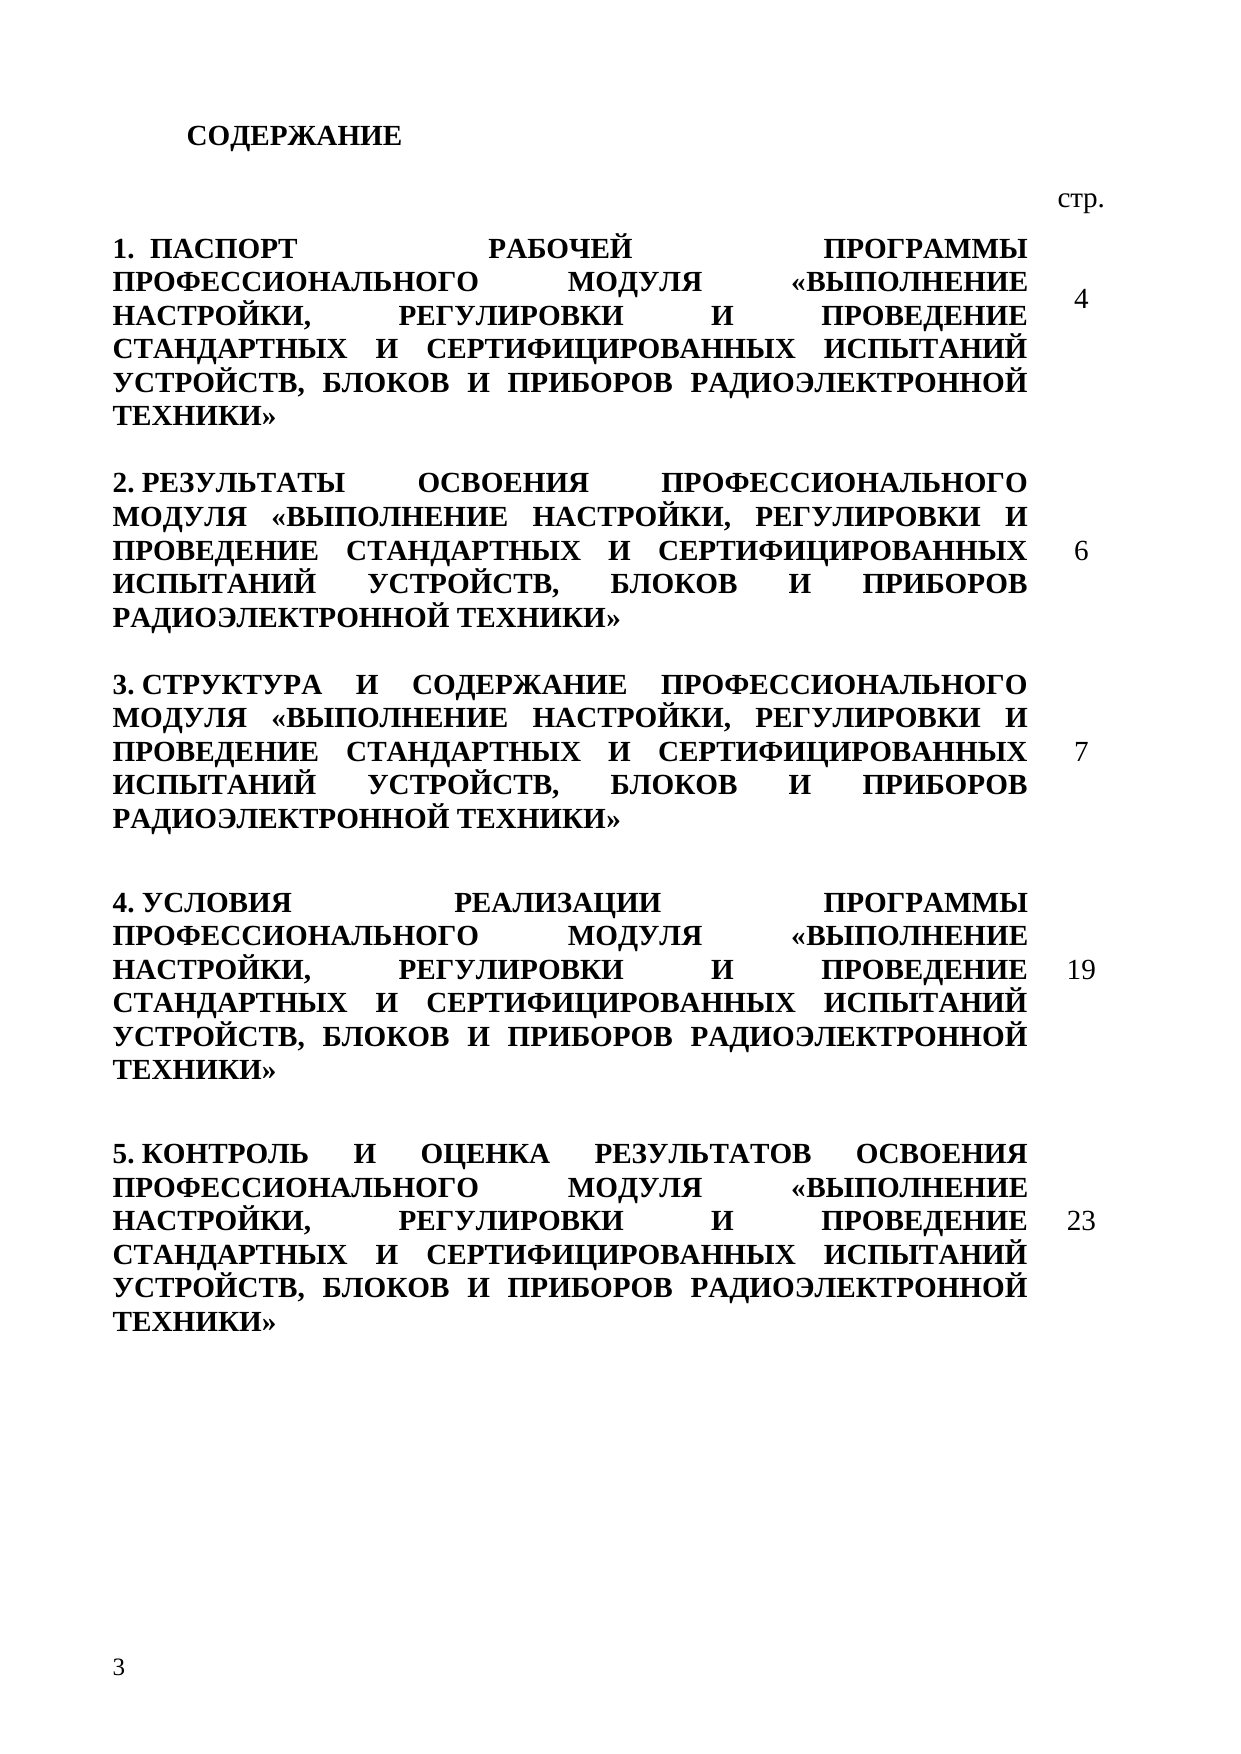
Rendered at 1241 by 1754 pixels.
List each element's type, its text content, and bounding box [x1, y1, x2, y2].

table_cell 7 [1039, 667, 1123, 885]
table_cell 19 [1039, 885, 1123, 1136]
table_cell 23 [1039, 1136, 1123, 1337]
subtitle СОДЕРЖАНИЕ [112, 118, 1181, 152]
table_cell 6 [1039, 466, 1123, 667]
table_header стр. 4 [1039, 180, 1123, 466]
table_cell 4. условия реализации программы ПРОФЕССИОНАЛЬНОГО МОДУЛЯ «ВЫПОЛНЕНИЕ НАСТРОЙКИ, РЕГУЛИРОВКИ И ПРОВЕДЕНИЕ СТАНДАРТНЫХ И СЕРТИФИЦИРОВАННЫХ ИСПЫТАНИЙ УСТРОЙСТВ, БЛОКОВ И ПРИБОРОВ РАДИОЭЛЕКТРОННОЙ ТЕХНИКИ» [101, 885, 1039, 1136]
table_cell 5. Контроль и оценка результатов освоения профессионального модуля «ВЫПОЛНЕНИЕ НАСТРОЙКИ, РЕГУЛИРОВКИ И ПРОВЕДЕНИЕ СТАНДАРТНЫХ И СЕРТИФИЦИРОВАННЫХ ИСПЫТАНИЙ УСТРОЙСТВ, БЛОКОВ И ПРИБОРОВ РАДИОЭЛЕКТРОННОЙ ТЕХНИКИ» [101, 1136, 1039, 1337]
table_cell 2. результаты освоения ПРОФЕССИОНАЛЬНОГО МОДУЛЯ «ВЫПОЛНЕНИЕ НАСТРОЙКИ, РЕГУЛИРОВКИ И ПРОВЕДЕНИЕ СТАНДАРТНЫХ И СЕРТИФИЦИРОВАННЫХ ИСПЫТАНИЙ УСТРОЙСТВ, БЛОКОВ И ПРИБОРОВ РАДИОЭЛЕКТРОННОЙ ТЕХНИКИ» [101, 466, 1039, 667]
table_cell 3. СТРУКТУРА и содержание профессионального модулЯ «ВЫПОЛНЕНИЕ НАСТРОЙКИ, РЕГУЛИРОВКИ И ПРОВЕДЕНИЕ СТАНДАРТНЫХ И СЕРТИФИЦИРОВАННЫХ ИСПЫТАНИЙ УСТРОЙСТВ, БЛОКОВ И ПРИБОРОВ РАДИОЭЛЕКТРОННОЙ ТЕХНИКИ» [101, 667, 1039, 885]
table_header ПАСПОРТ РАБОЧЕЙ ПРОГРАММЫ ПРОФЕССИОНАЛЬНОГО МОДУЛЯ «ВЫПОЛНЕНИЕ НАСТРОЙКИ, РЕГУЛИРОВКИ И ПРОВЕДЕНИЕ СТАНДАРТНЫХ И СЕРТИФИЦИРОВАННЫХ ИСПЫТАНИЙ УСТРОЙСТВ, БЛОКОВ И ПРИБОРОВ РАДИОЭЛЕКТРОННОЙ ТЕХНИКИ» [101, 180, 1039, 466]
